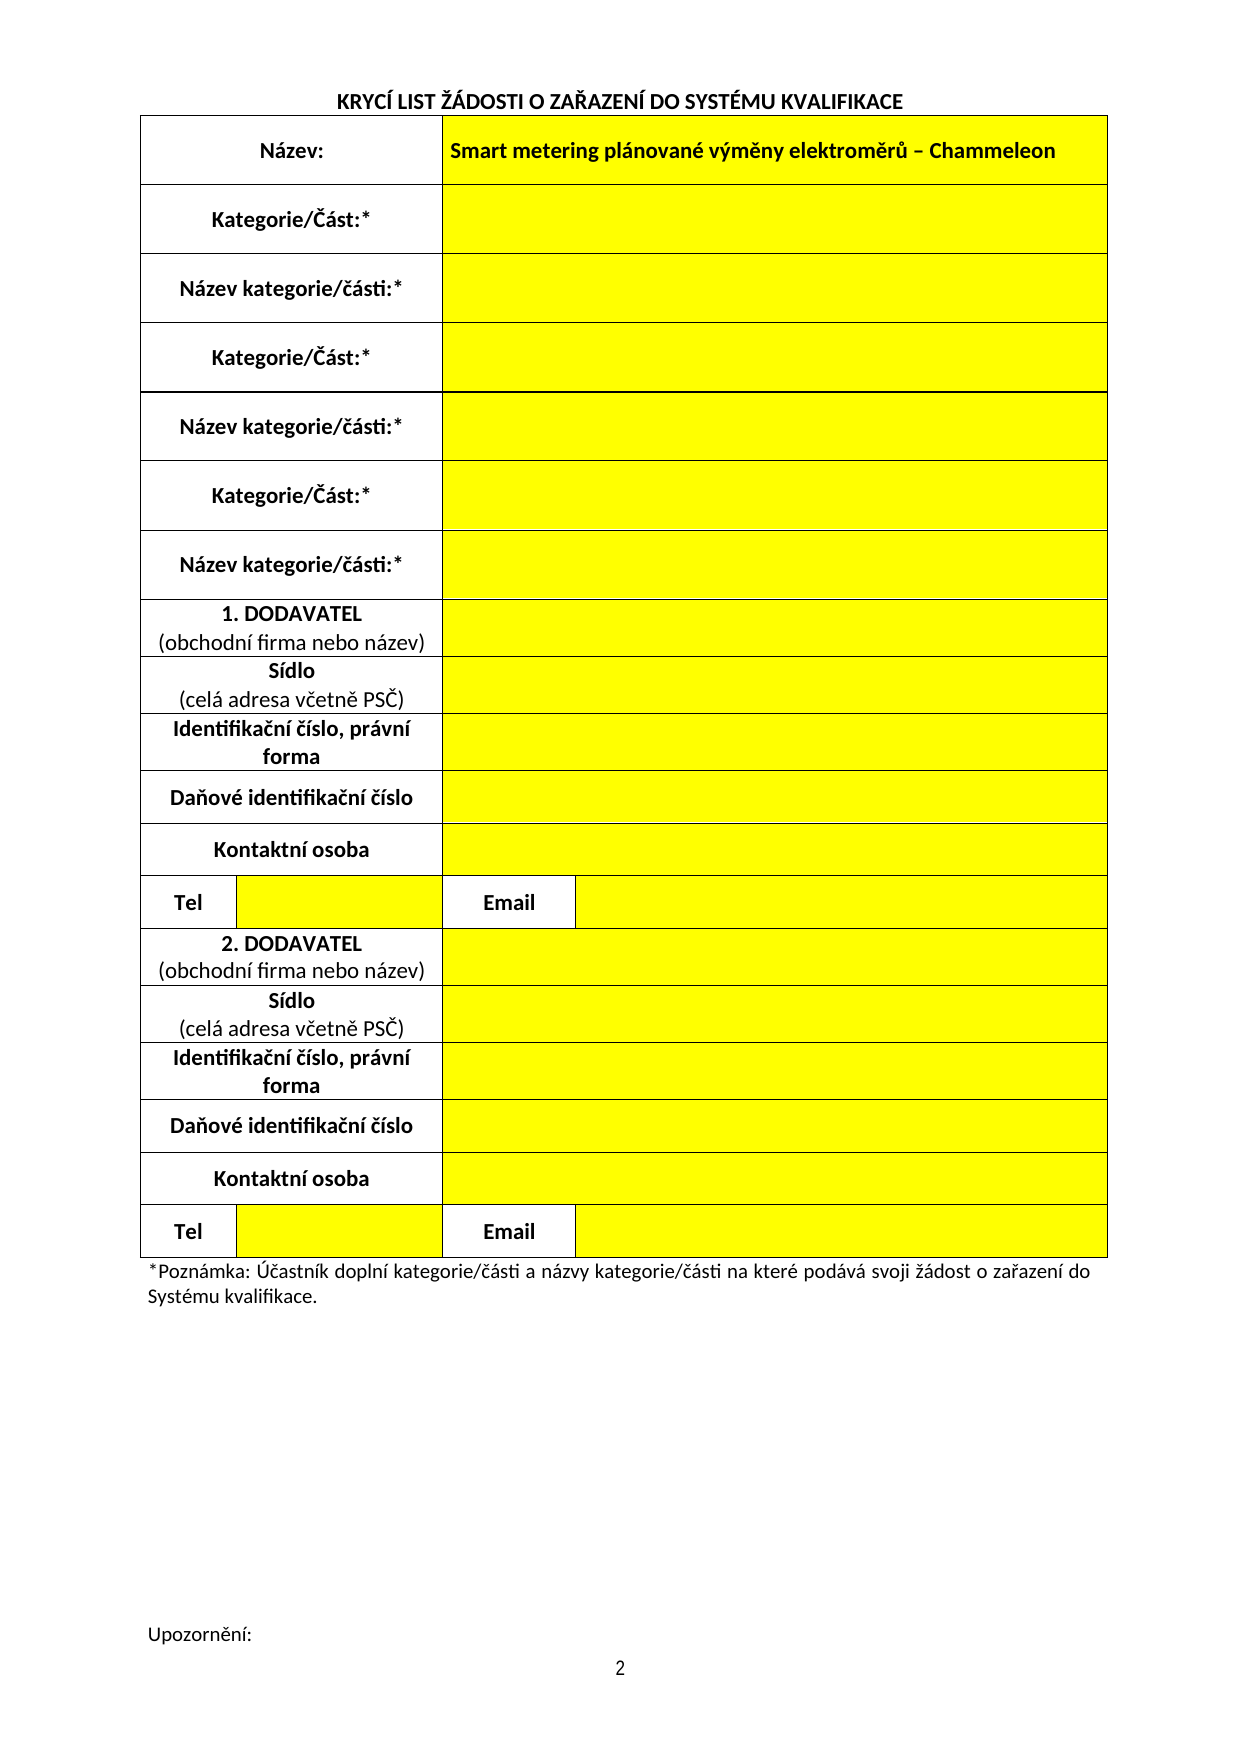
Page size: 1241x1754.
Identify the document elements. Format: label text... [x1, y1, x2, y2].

table_cell [443, 600, 1107, 656]
table_cell [443, 771, 1107, 822]
table_cell [443, 254, 1107, 322]
table_cell [237, 1205, 442, 1257]
table_cell Kontaktní osoba [141, 824, 442, 875]
table_cell Daňové identifikační číslo [141, 771, 442, 822]
table_cell [443, 185, 1107, 253]
table_cell [443, 1153, 1107, 1204]
table_cell Identifikační číslo, právní forma [141, 1043, 442, 1099]
table_cell [443, 531, 1107, 598]
table_cell [443, 461, 1107, 529]
table_cell Název kategorie/části:* [141, 531, 442, 598]
text KRYCÍ LIST ŽÁDOSTI O ZAŘAZENÍ DO SYSTÉMU KVALIFIKACE [148, 87, 1093, 115]
table_cell [443, 824, 1107, 875]
table_cell Kategorie/Část:* [141, 185, 442, 253]
table_cell [576, 1205, 1107, 1257]
table_cell Kategorie/Část:* [141, 461, 442, 529]
table_cell [443, 929, 1107, 985]
table_cell Tel [141, 1205, 236, 1257]
table_cell 2. DODAVATEL (obchodní firma nebo název) [141, 929, 442, 985]
table_cell [443, 1100, 1107, 1152]
table_cell [443, 657, 1107, 713]
table_cell Identifikační číslo, právní forma [141, 714, 442, 770]
table_cell [443, 714, 1107, 770]
table_cell [443, 393, 1107, 460]
table_cell Email [443, 1205, 575, 1257]
table_cell [443, 1043, 1107, 1099]
text *Poznámka: Účastník doplní kategorie/části a názvy kategorie/části na které podává svoji žádost o zařazení do Systému kvalifikace. [148, 1258, 1093, 1309]
table_cell Daňové identifikační číslo [141, 1100, 442, 1152]
table_cell Kontaktní osoba [141, 1153, 442, 1204]
table_cell Sídlo (celá adresa včetně PSČ) [141, 986, 442, 1042]
table_cell Sídlo (celá adresa včetně PSČ) [141, 657, 442, 713]
table_cell Email [443, 876, 575, 928]
table_cell [443, 986, 1107, 1042]
table_cell Tel [141, 876, 236, 928]
table_header Smart metering plánované výměny elektroměrů – Chammeleon [443, 116, 1107, 184]
table_cell 1. DODAVATEL (obchodní firma nebo název) [141, 600, 442, 656]
table_cell [237, 876, 442, 928]
table_header Název: [141, 116, 442, 184]
text Upozornění: [148, 1621, 1093, 1647]
table_cell Název kategorie/části:* [141, 393, 442, 460]
table_cell Kategorie/Část:* [141, 323, 442, 391]
table_cell [443, 323, 1107, 391]
table_cell Název kategorie/části:* [141, 254, 442, 322]
table_cell [576, 876, 1107, 928]
